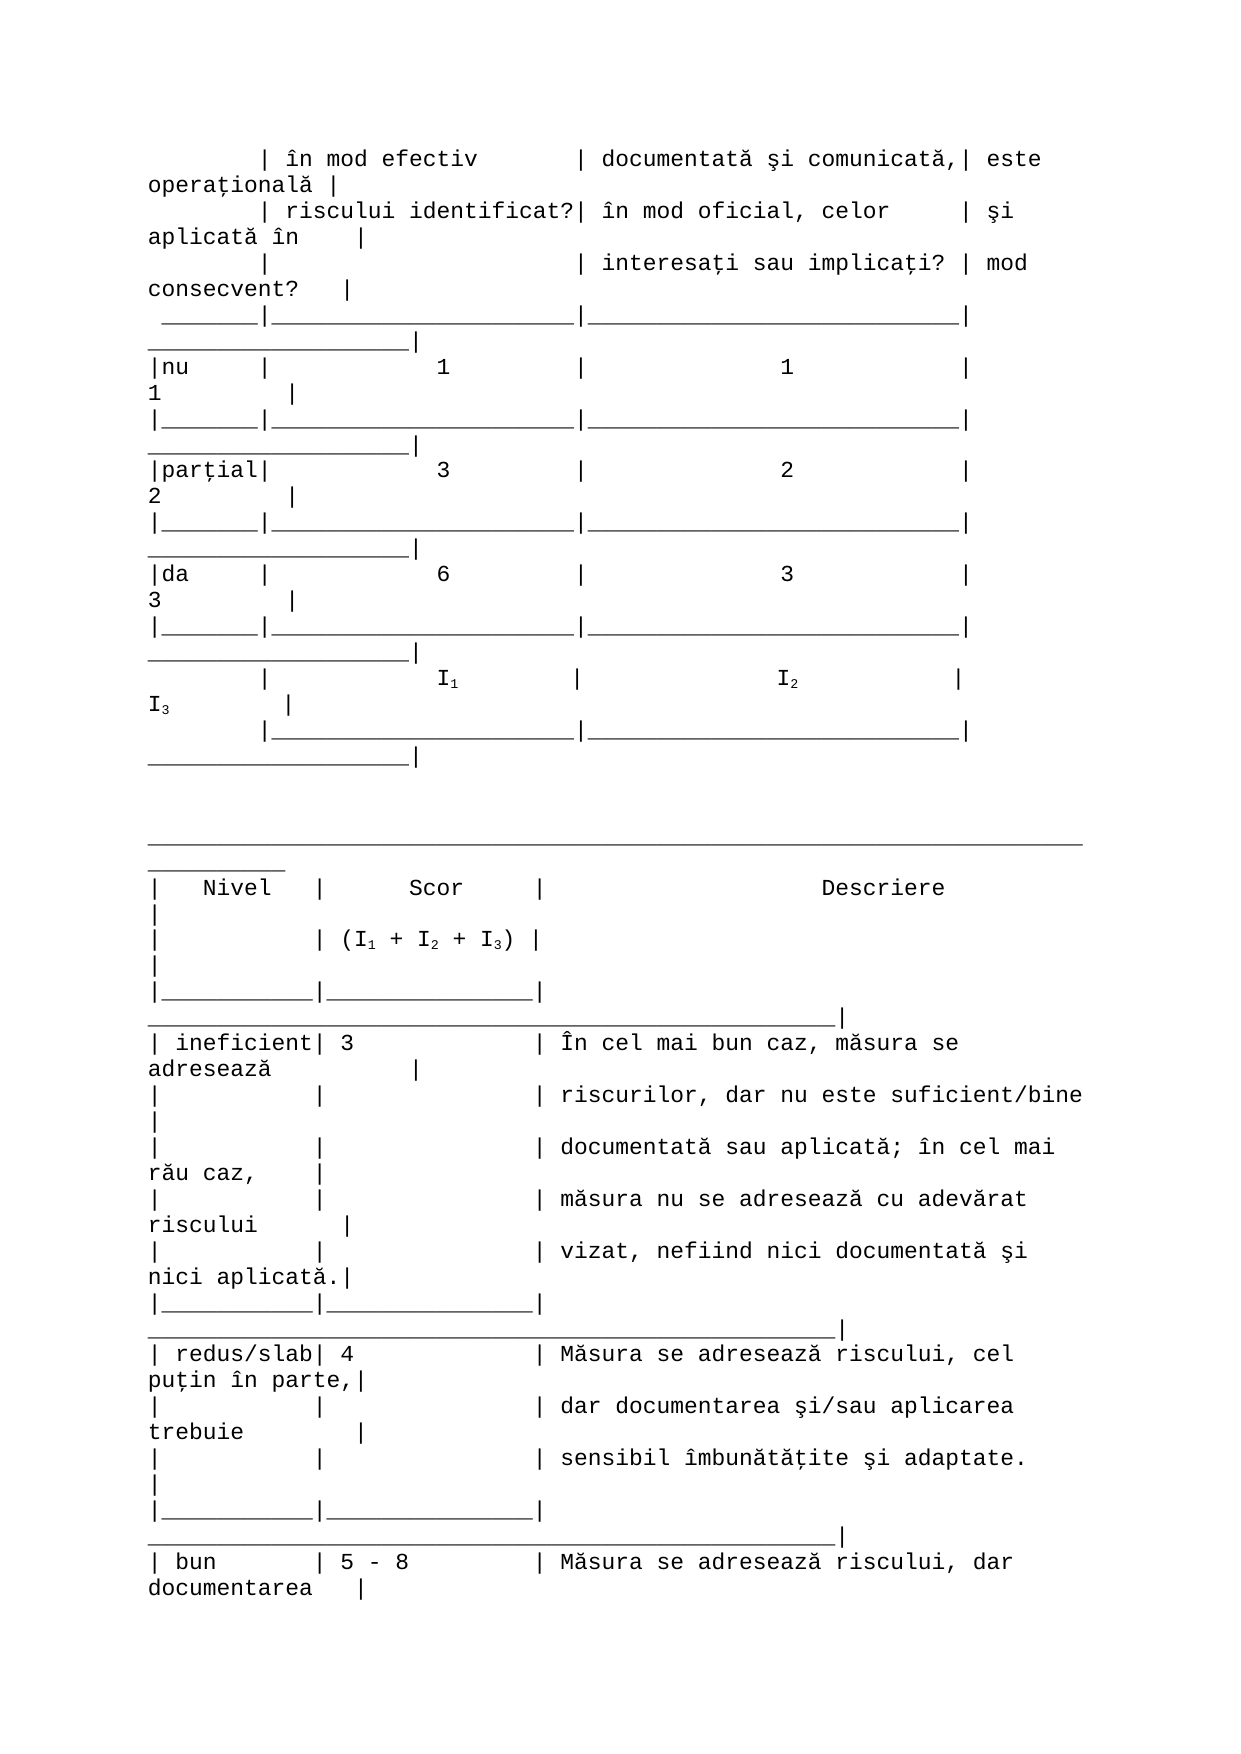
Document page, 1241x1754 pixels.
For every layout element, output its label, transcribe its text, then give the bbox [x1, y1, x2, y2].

text | riscului identificat?| în mod oficial, celor | şi aplicată în | [148, 199, 1093, 251]
text |_______|______________________|___________________________|___________________| [148, 614, 1093, 666]
text |da | 6 | 3 | 3 | [148, 563, 1093, 614]
text | | | riscurilor, dar nu este suficient/bine | [148, 1083, 1093, 1135]
text | în mod efectiv | documentată şi comunicată,| este operaţională | [148, 148, 1093, 199]
text | bun | 5 - 8 | Măsura se adresează riscului, dar documentarea | [148, 1550, 1093, 1602]
text |___________|_______________|__________________________________________________| [148, 1291, 1093, 1343]
text _______|______________________|___________________________|___________________| [148, 303, 1093, 355]
text | redus/slab| 4 | Măsura se adresează riscului, cel puţin în parte,| [148, 1343, 1093, 1395]
text |_______|______________________|___________________________|___________________| [148, 511, 1093, 563]
text |parţial| 3 | 2 | 2 | [148, 459, 1093, 511]
text | | | vizat, nefiind nici documentată şi nici aplicată.| [148, 1239, 1093, 1291]
text | | | dar documentarea şi/sau aplicarea trebuie | [148, 1395, 1093, 1447]
text | | | sensibil îmbunătăţite şi adaptate. | [148, 1447, 1093, 1498]
text | | (I1 + I2 + I3) | | [148, 928, 1093, 980]
text | I1 | I2 | I3 | [148, 666, 1093, 718]
text |______________________|___________________________|___________________| [148, 718, 1093, 770]
text |___________|_______________|__________________________________________________| [148, 980, 1093, 1032]
text |nu | 1 | 1 | 1 | [148, 355, 1093, 407]
text | ineficient| 3 | În cel mai bun caz, măsura se adresează | [148, 1032, 1093, 1083]
text | Nivel | Scor | Descriere | [148, 876, 1093, 928]
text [148, 1498, 1093, 1550]
text | | interesaţi sau implicaţi? | mod consecvent? | [148, 251, 1093, 303]
text ______________________________________________________________________________ [148, 796, 1093, 876]
text | | | măsura nu se adresează cu adevărat riscului | [148, 1187, 1093, 1239]
text |_______|______________________|___________________________|___________________| [148, 407, 1093, 459]
text | | | documentată sau aplicată; în cel mai rău caz, | [148, 1135, 1093, 1187]
